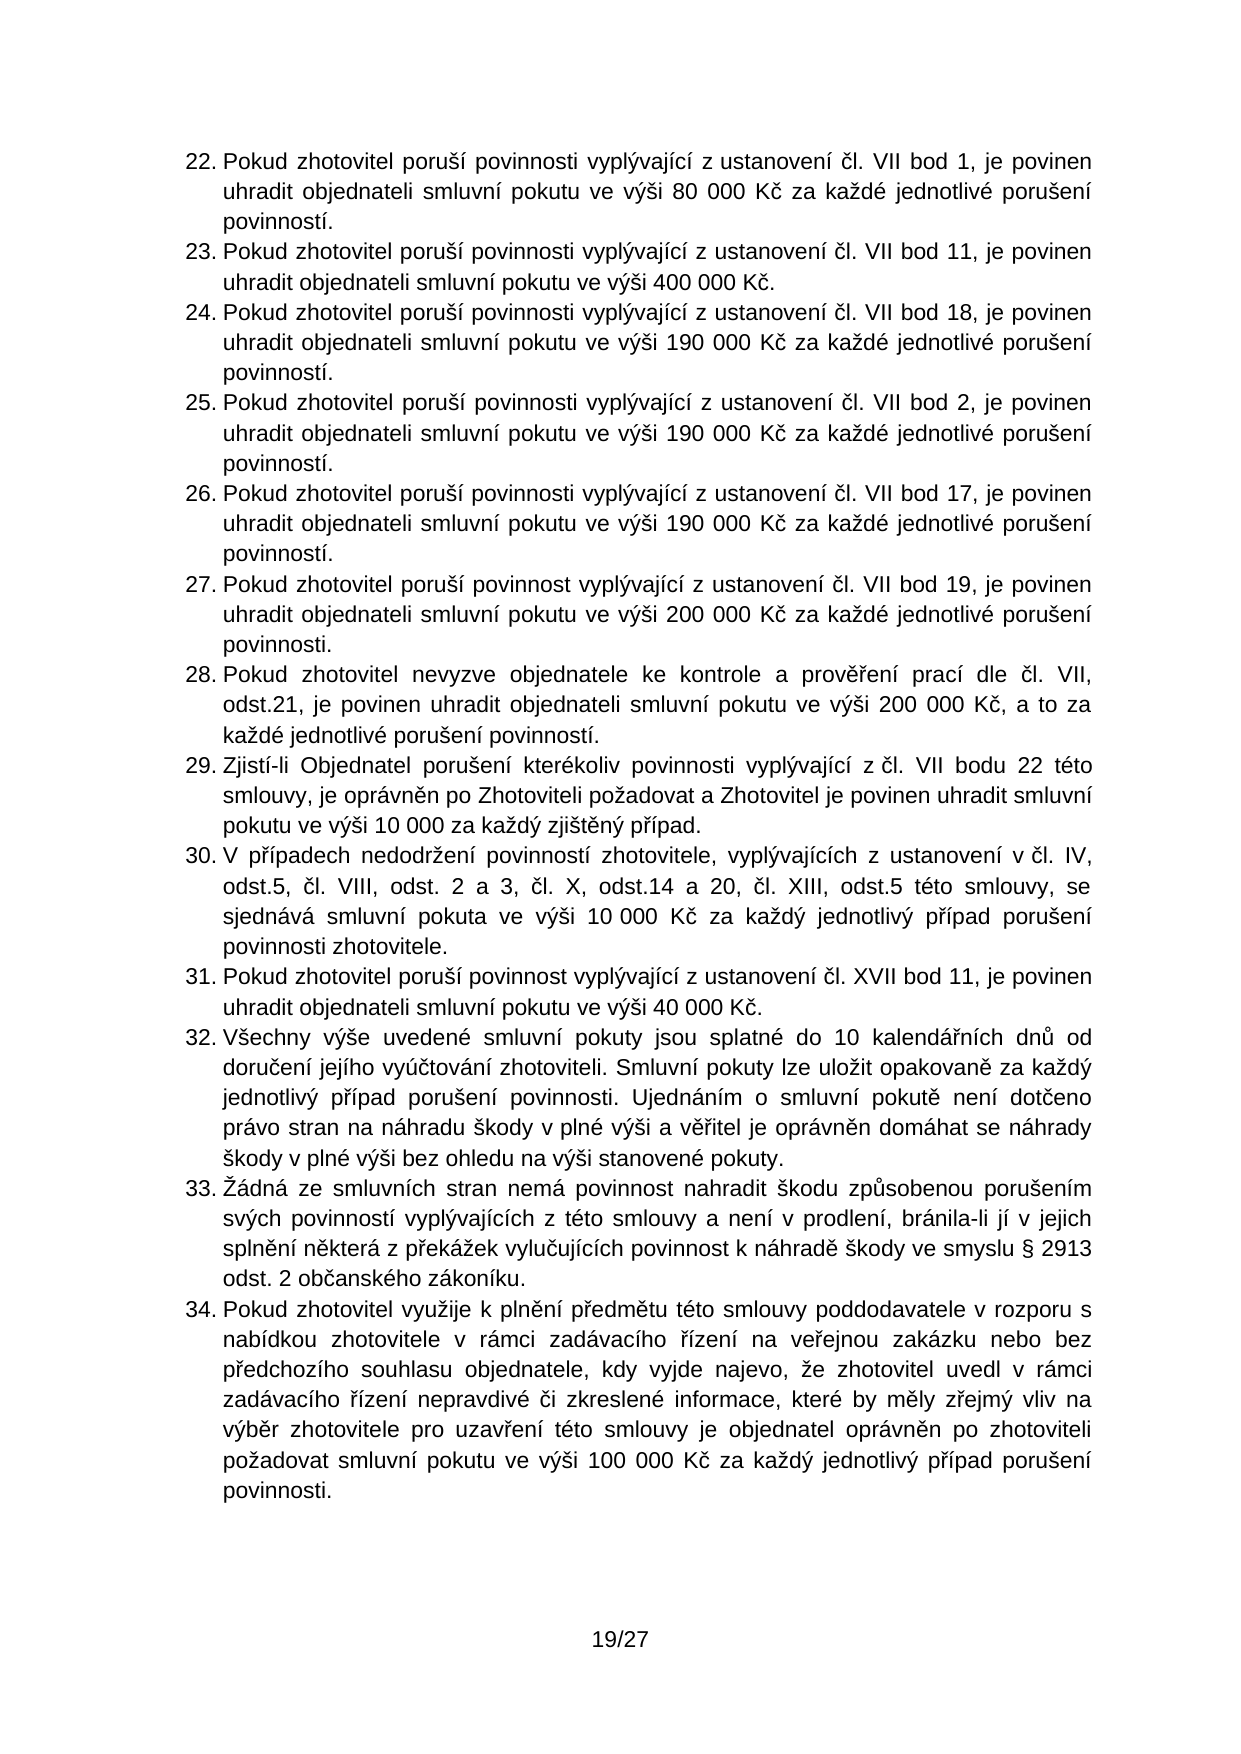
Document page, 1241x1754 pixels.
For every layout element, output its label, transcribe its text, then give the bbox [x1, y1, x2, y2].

list Pokud zhotovitel poruší povinnosti vyplývající z ustanovení čl. VII bod 11, je povinen uhradit objednateli smluvní pokutu ve výši 400 000 Kč. [185, 238, 1093, 295]
list Pokud zhotovitel poruší povinnosti vyplývající z ustanovení čl. VII bod 18, je povinen uhradit objednateli smluvní pokutu ve výši 190 000 Kč za každé jednotlivé porušení povinností. [185, 299, 1093, 385]
list V případech nedodržení povinností zhotovitele, vyplývajících z ustanovení v čl. IV, odst.5, čl. VIII, odst. 2 a 3, čl. X, odst.14 a 20, čl. XIII, odst.5 této smlouvy, se sjednává smluvní pokuta ve výši 10 000 Kč za každý jednotlivý případ porušení povinnosti zhotovitele. [185, 842, 1093, 959]
list Pokud zhotovitel poruší povinnost vyplývající z ustanovení čl. VII bod 19, je povinen uhradit objednateli smluvní pokutu ve výši 200 000 Kč za každé jednotlivé porušení povinnosti. [185, 571, 1093, 657]
list Pokud zhotovitel poruší povinnosti vyplývající z ustanovení čl. VII bod 17, je povinen uhradit objednateli smluvní pokutu ve výši 190 000 Kč za každé jednotlivé porušení povinností. [185, 480, 1093, 567]
list Pokud zhotovitel poruší povinnosti vyplývající z ustanovení čl. VII bod 1, je povinen uhradit objednateli smluvní pokutu ve výši 80 000 Kč za každé jednotlivé porušení povinností. [185, 148, 1093, 234]
list Pokud zhotovitel nevyzve objednatele ke kontrole a prověření prací dle čl. VII, odst.21, je povinen uhradit objednateli smluvní pokutu ve výši 200 000 Kč, a to za každé jednotlivé porušení povinností. [185, 661, 1093, 748]
list Pokud zhotovitel poruší povinnost vyplývající z ustanovení čl. XVII bod 11, je povinen uhradit objednateli smluvní pokutu ve výši 40 000 Kč. [185, 963, 1093, 1020]
list Zjistí-li Objednatel porušení kterékoliv povinnosti vyplývající z čl. VII bodu 22 této smlouvy, je oprávněn po Zhotoviteli požadovat a Zhotovitel je povinen uhradit smluvní pokutu ve výši 10 000 za každý zjištěný případ. [185, 752, 1093, 838]
list Všechny výše uvedené smluvní pokuty jsou splatné do 10 kalendářních dnů od doručení jejího vyúčtování zhotoviteli. Smluvní pokuty lze uložit opakovaně za každý jednotlivý případ porušení povinnosti. Ujednáním o smluvní pokutě není dotčeno právo stran na náhradu škody v plné výši a věřitel je oprávněn domáhat se náhrady škody v plné výši bez ohledu na výši stanovené pokuty. [185, 1024, 1093, 1171]
list Žádná ze smluvních stran nemá povinnost nahradit škodu způsobenou porušením svých povinností vyplývajících z této smlouvy a není v prodlení, bránila-li jí v jejich splnění některá z překážek vylučujících povinnost k náhradě škody ve smyslu § 2913 odst. 2 občanského zákoníku. [185, 1175, 1093, 1292]
list Pokud zhotovitel využije k plnění předmětu této smlouvy poddodavatele v rozporu s nabídkou zhotovitele v rámci zadávacího řízení na veřejnou zakázku nebo bez předchozího souhlasu objednatele, kdy vyjde najevo, že zhotovitel uvedl v rámci zadávacího řízení nepravdivé či zkreslené informace, které by měly zřejmý vliv na výběr zhotovitele pro uzavření této smlouvy je objednatel oprávněn po zhotoviteli požadovat smluvní pokutu ve výši 100 000 Kč za každý jednotlivý případ porušení povinnosti. [185, 1296, 1093, 1503]
list Pokud zhotovitel poruší povinnosti vyplývající z ustanovení čl. VII bod 2, je povinen uhradit objednateli smluvní pokutu ve výši 190 000 Kč za každé jednotlivé porušení povinností. [185, 389, 1093, 476]
